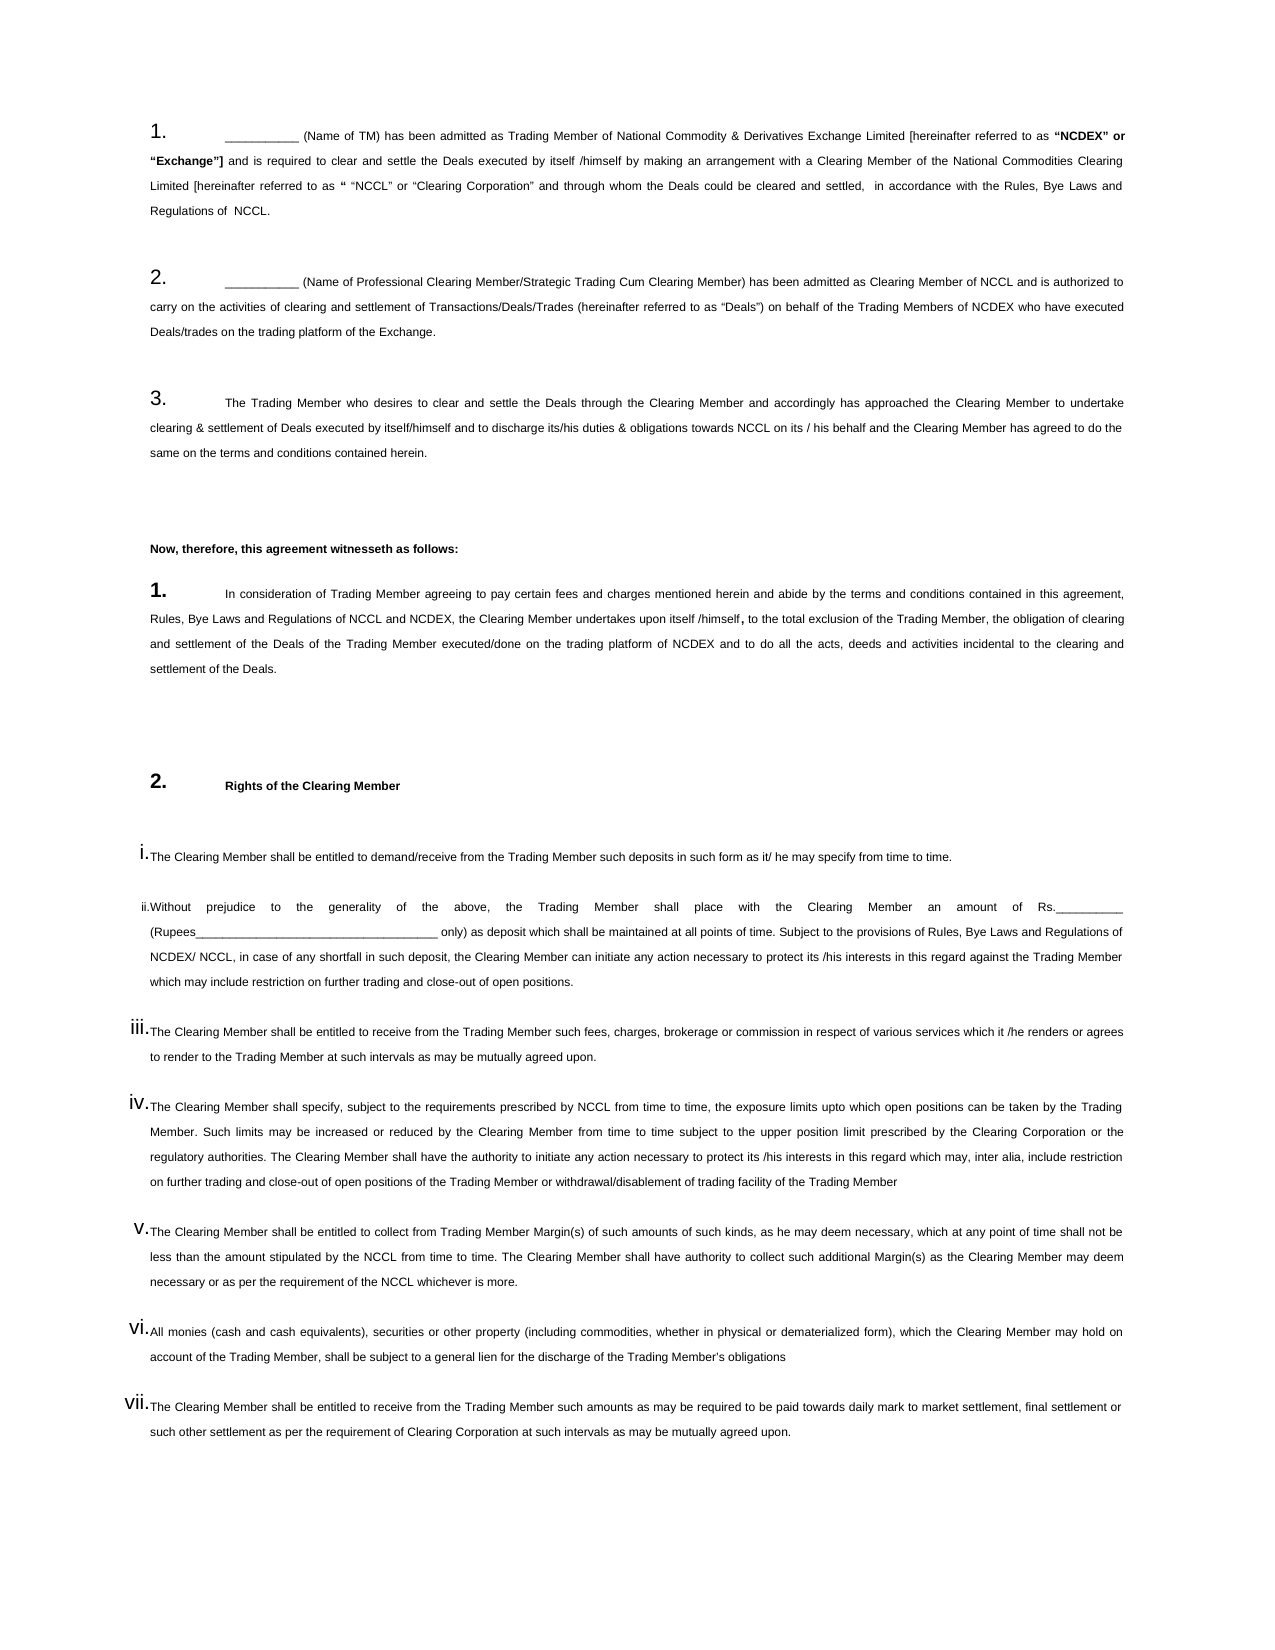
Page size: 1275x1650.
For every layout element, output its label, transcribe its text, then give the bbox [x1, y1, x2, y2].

list The Clearing Member shall be entitled to collect from Trading Member Margin(s) of such amounts of such kinds, as he may deem necessary, which at any point of time shall not be less than the amount stipulated by the NCCL from time to time. The Clearing Member shall have authority to collect such additional Margin(s) as the Clearing Member may deem necessary or as per the requirement of the NCCL whichever is more. [150, 1214, 1125, 1289]
list The Clearing Member shall be entitled to receive from the Trading Member such fees, charges, brokerage or commission in respect of various services which it /he renders or agrees to render to the Trading Member at such intervals as may be mutually agreed upon. [150, 1014, 1125, 1064]
text Now, therefore, this agreement witnesseth as follows: [150, 531, 1084, 556]
list ___________ (Name of TM) has been admitted as Trading Member of National Commodity & Derivatives Exchange Limited [hereinafter referred to as “NCDEX” or “Exchange”] and is required to clear and settle the Deals executed by itself /himself by making an arrangement with a Clearing Member of the National Commodities Clearing Limited [hereinafter referred to as “ “NCCL” or “Clearing Corporation” and through whom the Deals could be cleared and settled, in accordance with the Rules, Bye Laws and Regulations of NCCL. [150, 118, 1125, 218]
list In consideration of Trading Member agreeing to pay certain fees and charges mentioned herein and abide by the terms and conditions contained in this agreement, Rules, Bye Laws and Regulations of NCCL and NCDEX, the Clearing Member undertakes upon itself /himself, to the total exclusion of the Trading Member, the obligation of clearing and settlement of the Deals of the Trading Member executed/done on the trading platform of NCDEX and to do all the acts, deeds and activities incidental to the clearing and settlement of the Deals. [150, 576, 1125, 676]
list The Clearing Member shall be entitled to demand/receive from the Trading Member such deposits in such form as it/ he may specify from time to time. [150, 839, 1125, 864]
list ___________ (Name of Professional Clearing Member/Strategic Trading Cum Clearing Member) has been admitted as Clearing Member of NCCL and is authorized to carry on the activities of clearing and settlement of Transactions/Deals/Trades (hereinafter referred to as “Deals”) on behalf of the Trading Members of NCDEX who have executed Deals/trades on the trading platform of the Exchange. [150, 264, 1125, 339]
list Rights of the Clearing Member [150, 768, 1125, 793]
list Without prejudice to the generality of the above, the Trading Member shall place with the Clearing Member an amount of Rs.__________ (Rupees____________________________________ only) as deposit which shall be maintained at all points of time. Subject to the provisions of Rules, Bye Laws and Regulations of NCDEX/ NCCL, in case of any shortfall in such deposit, the Clearing Member can initiate any action necessary to protect its /his interests in this regard against the Trading Member which may include restriction on further trading and close-out of open positions. [150, 889, 1125, 989]
list The Trading Member who desires to clear and settle the Deals through the Clearing Member and accordingly has approached the Clearing Member to undertake clearing & settlement of Deals executed by itself/himself and to discharge its/his duties & obligations towards NCCL on its / his behalf and the Clearing Member has agreed to do the same on the terms and conditions contained herein. [150, 385, 1125, 460]
list All monies (cash and cash equivalents), securities or other property (including commodities, whether in physical or dematerialized form), which the Clearing Member may hold on account of the Trading Member, shall be subject to a general lien for the discharge of the Trading Member’s obligations [150, 1314, 1125, 1364]
list The Clearing Member shall specify, subject to the requirements prescribed by NCCL from time to time, the exposure limits upto which open positions can be taken by the Trading Member. Such limits may be increased or reduced by the Clearing Member from time to time subject to the upper position limit prescribed by the Clearing Corporation or the regulatory authorities. The Clearing Member shall have the authority to initiate any action necessary to protect its /his interests in this regard which may, inter alia, include restriction on further trading and close-out of open positions of the Trading Member or withdrawal/disablement of trading facility of the Trading Member [150, 1089, 1125, 1189]
list The Clearing Member shall be entitled to receive from the Trading Member such amounts as may be required to be paid towards daily mark to market settlement, final settlement or such other settlement as per the requirement of Clearing Corporation at such intervals as may be mutually agreed upon. [150, 1389, 1125, 1439]
